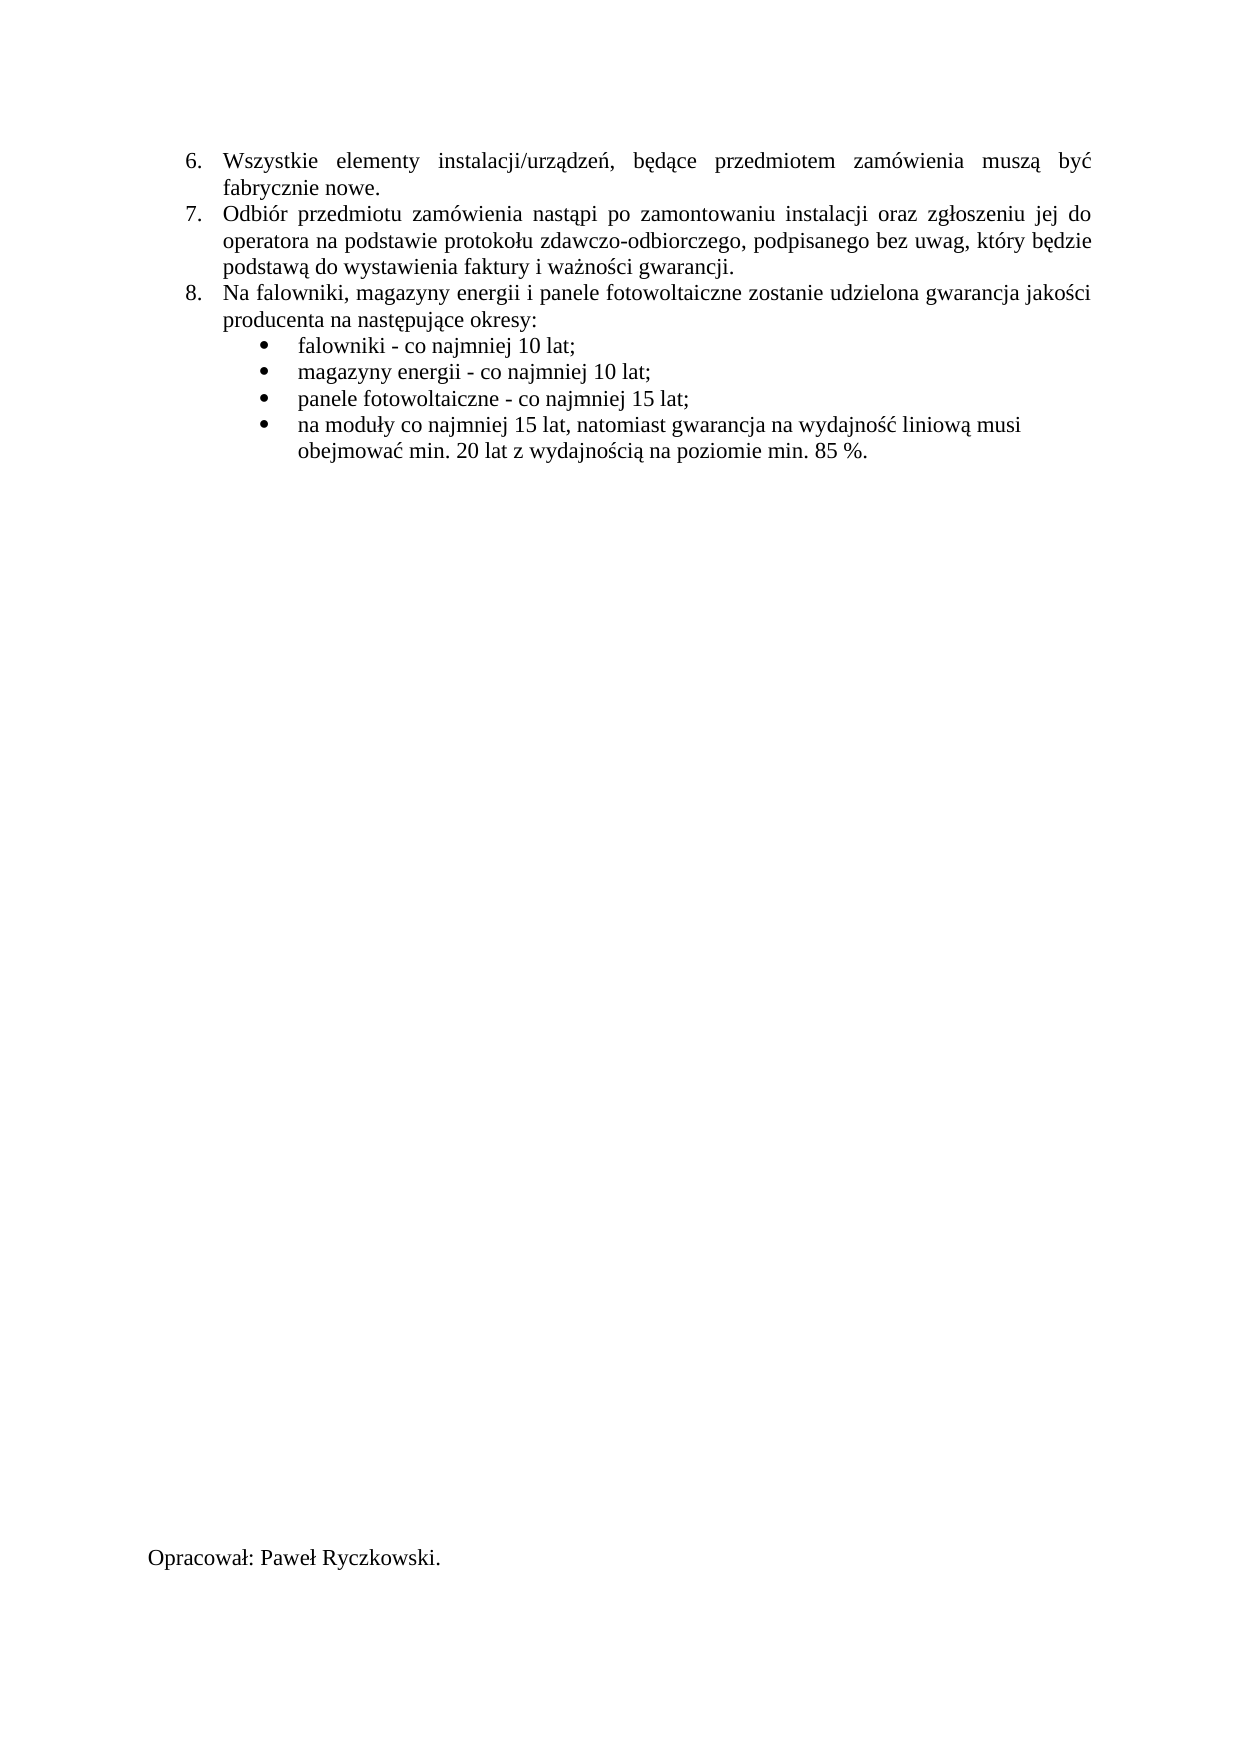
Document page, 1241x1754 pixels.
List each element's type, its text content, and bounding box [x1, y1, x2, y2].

text Opracował: Paweł Ryczkowski. [148, 1544, 1093, 1571]
list panele fotowoltaiczne - co najmniej 15 lat; [260, 385, 1093, 411]
list magazyny energii - co najmniej 10 lat; [260, 358, 1093, 385]
list Na falowniki, magazyny energii i panele fotowoltaiczne zostanie udzielona gwarancja jakości producenta na następujące okresy: [185, 279, 1093, 332]
list na moduły co najmniej 15 lat, natomiast gwarancja na wydajność liniową musi obejmować min. 20 lat z wydajnością na poziomie min. 85 %. [260, 411, 1093, 464]
list Wszystkie elementy instalacji/urządzeń, będące przedmiotem zamówienia muszą być fabrycznie nowe. [185, 148, 1093, 200]
list falowniki - co najmniej 10 lat; [260, 332, 1093, 358]
list Odbiór przedmiotu zamówienia nastąpi po zamontowaniu instalacji oraz zgłoszeniu jej do operatora na podstawie protokołu zdawczo-odbiorczego, podpisanego bez uwag, który będzie podstawą do wystawienia faktury i ważności gwarancji. [185, 200, 1093, 279]
